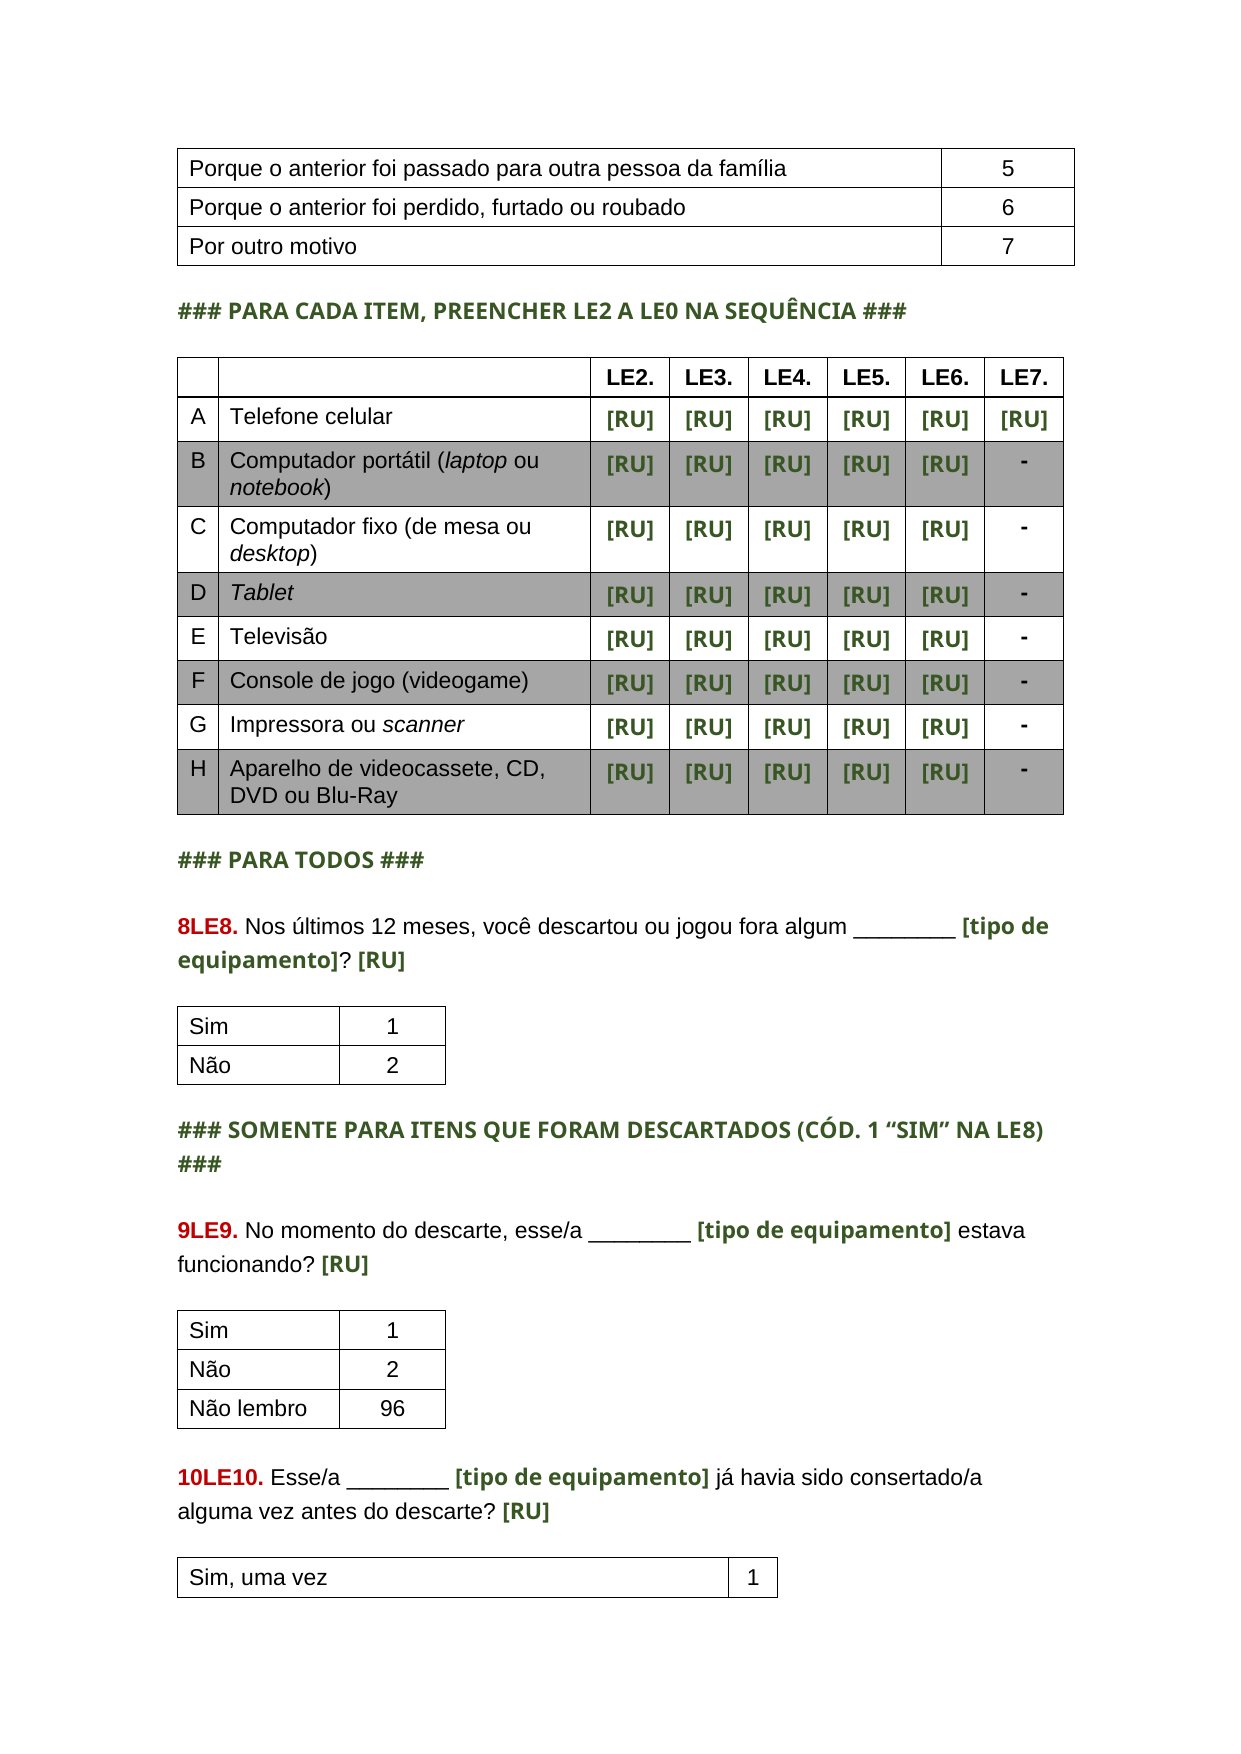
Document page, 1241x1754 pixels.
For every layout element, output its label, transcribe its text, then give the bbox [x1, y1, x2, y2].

table_cell [RU] [749, 750, 827, 814]
table_cell 6 [942, 188, 1074, 226]
table_cell Porque o anterior foi perdido, furtado ou roubado [178, 188, 941, 226]
table_header 1 [340, 1311, 445, 1349]
table_cell 96 [340, 1390, 445, 1428]
table_header LE4. [749, 358, 827, 396]
table_header LE7. [985, 358, 1063, 396]
table_cell Porque o anterior foi passado para outra pessoa da família [178, 149, 941, 187]
table_cell Não [178, 1046, 339, 1084]
table_cell [RU] [985, 398, 1063, 441]
table_cell Impressora ou scanner [219, 705, 590, 748]
table_cell [RU] [828, 398, 905, 441]
table_cell F [178, 661, 218, 704]
table_cell [RU] [828, 617, 905, 660]
table_header Sim [178, 1007, 339, 1045]
table_cell C [178, 507, 218, 572]
table_cell Computador fixo (de mesa ou desktop) [219, 507, 590, 572]
table_header LE3. [670, 358, 748, 396]
table_cell [RU] [906, 705, 984, 748]
table_header [219, 358, 590, 396]
table_cell - [985, 750, 1063, 814]
table_cell [RU] [749, 705, 827, 748]
table_cell [RU] [749, 507, 827, 572]
table_cell [RU] [749, 442, 827, 506]
table_cell [RU] [670, 750, 748, 814]
table_header Sim, uma vez [178, 1558, 728, 1597]
table_cell Televisão [219, 617, 590, 660]
subtitle 10LE10. Esse/a ________ [tipo de equipamento] já havia sido consertado/a alguma vez antes do descarte? [RU] [177, 1461, 1063, 1526]
table_cell [RU] [828, 750, 905, 814]
table_cell - [985, 661, 1063, 704]
table_header LE5. [828, 358, 905, 396]
table_cell D [178, 573, 218, 616]
table_cell [RU] [749, 398, 827, 441]
table_cell [RU] [906, 398, 984, 441]
table_cell [RU] [906, 573, 984, 616]
table_cell [RU] [591, 617, 669, 660]
table_cell Console de jogo (videogame) [219, 661, 590, 704]
table_cell [RU] [670, 507, 748, 572]
table_cell - [985, 507, 1063, 572]
table_cell [RU] [828, 705, 905, 748]
table_cell 7 [942, 227, 1074, 265]
table_cell Computador portátil (laptop ou notebook) [219, 442, 590, 506]
table_cell [RU] [749, 661, 827, 704]
table_cell 2 [340, 1046, 445, 1084]
table_header Sim [178, 1311, 339, 1349]
table_cell [RU] [906, 661, 984, 704]
table_cell [RU] [591, 398, 669, 441]
table_cell [RU] [670, 398, 748, 441]
table_cell Não lembro [178, 1390, 339, 1428]
table_cell [RU] [591, 750, 669, 814]
table_cell [RU] [591, 661, 669, 704]
table_cell [RU] [670, 617, 748, 660]
table_cell E [178, 617, 218, 660]
table_cell [RU] [906, 507, 984, 572]
table_cell [RU] [828, 661, 905, 704]
table_header 1 [340, 1007, 445, 1045]
table_cell Não [178, 1350, 339, 1388]
table_header LE6. [906, 358, 984, 396]
table_cell [RU] [670, 705, 748, 748]
table_header LE2. [591, 358, 669, 396]
table_cell Por outro motivo [178, 227, 941, 265]
table_cell [RU] [670, 661, 748, 704]
table_cell [RU] [591, 705, 669, 748]
table_cell 2 [340, 1350, 445, 1388]
table_cell H [178, 750, 218, 814]
table_cell G [178, 705, 218, 748]
table_cell [RU] [906, 617, 984, 660]
table_header 1 [729, 1558, 777, 1597]
table_cell [RU] [670, 442, 748, 506]
table_cell [RU] [828, 507, 905, 572]
table_cell - [985, 442, 1063, 506]
table_cell Tablet [219, 573, 590, 616]
table_cell [RU] [749, 573, 827, 616]
table_cell [RU] [670, 573, 748, 616]
text ### PARA TODOS ### [177, 843, 1063, 875]
subtitle 8LE8. Nos últimos 12 meses, você descartou ou jogou fora algum ________ [tipo de equipamento]? [RU] [177, 910, 1063, 975]
table_cell - [985, 573, 1063, 616]
table_cell Telefone celular [219, 398, 590, 441]
table_cell Aparelho de videocassete, CD, DVD ou Blu-Ray [219, 750, 590, 814]
table_cell 5 [942, 149, 1074, 187]
table_cell [RU] [828, 573, 905, 616]
table_cell [RU] [906, 750, 984, 814]
table_cell [RU] [591, 442, 669, 506]
table_cell A [178, 398, 218, 441]
table_cell [RU] [591, 573, 669, 616]
table_cell B [178, 442, 218, 506]
table_cell - [985, 617, 1063, 660]
table_cell [RU] [906, 442, 984, 506]
text ### SOMENTE PARA ITENS QUE FORAM DESCARTADOS (CÓD. 1 “SIM” NA LE8) ### [177, 1114, 1063, 1179]
table_cell [RU] [828, 442, 905, 506]
table_header [178, 358, 218, 396]
table_cell [RU] [749, 617, 827, 660]
table_cell - [985, 705, 1063, 748]
table_cell [RU] [591, 507, 669, 572]
